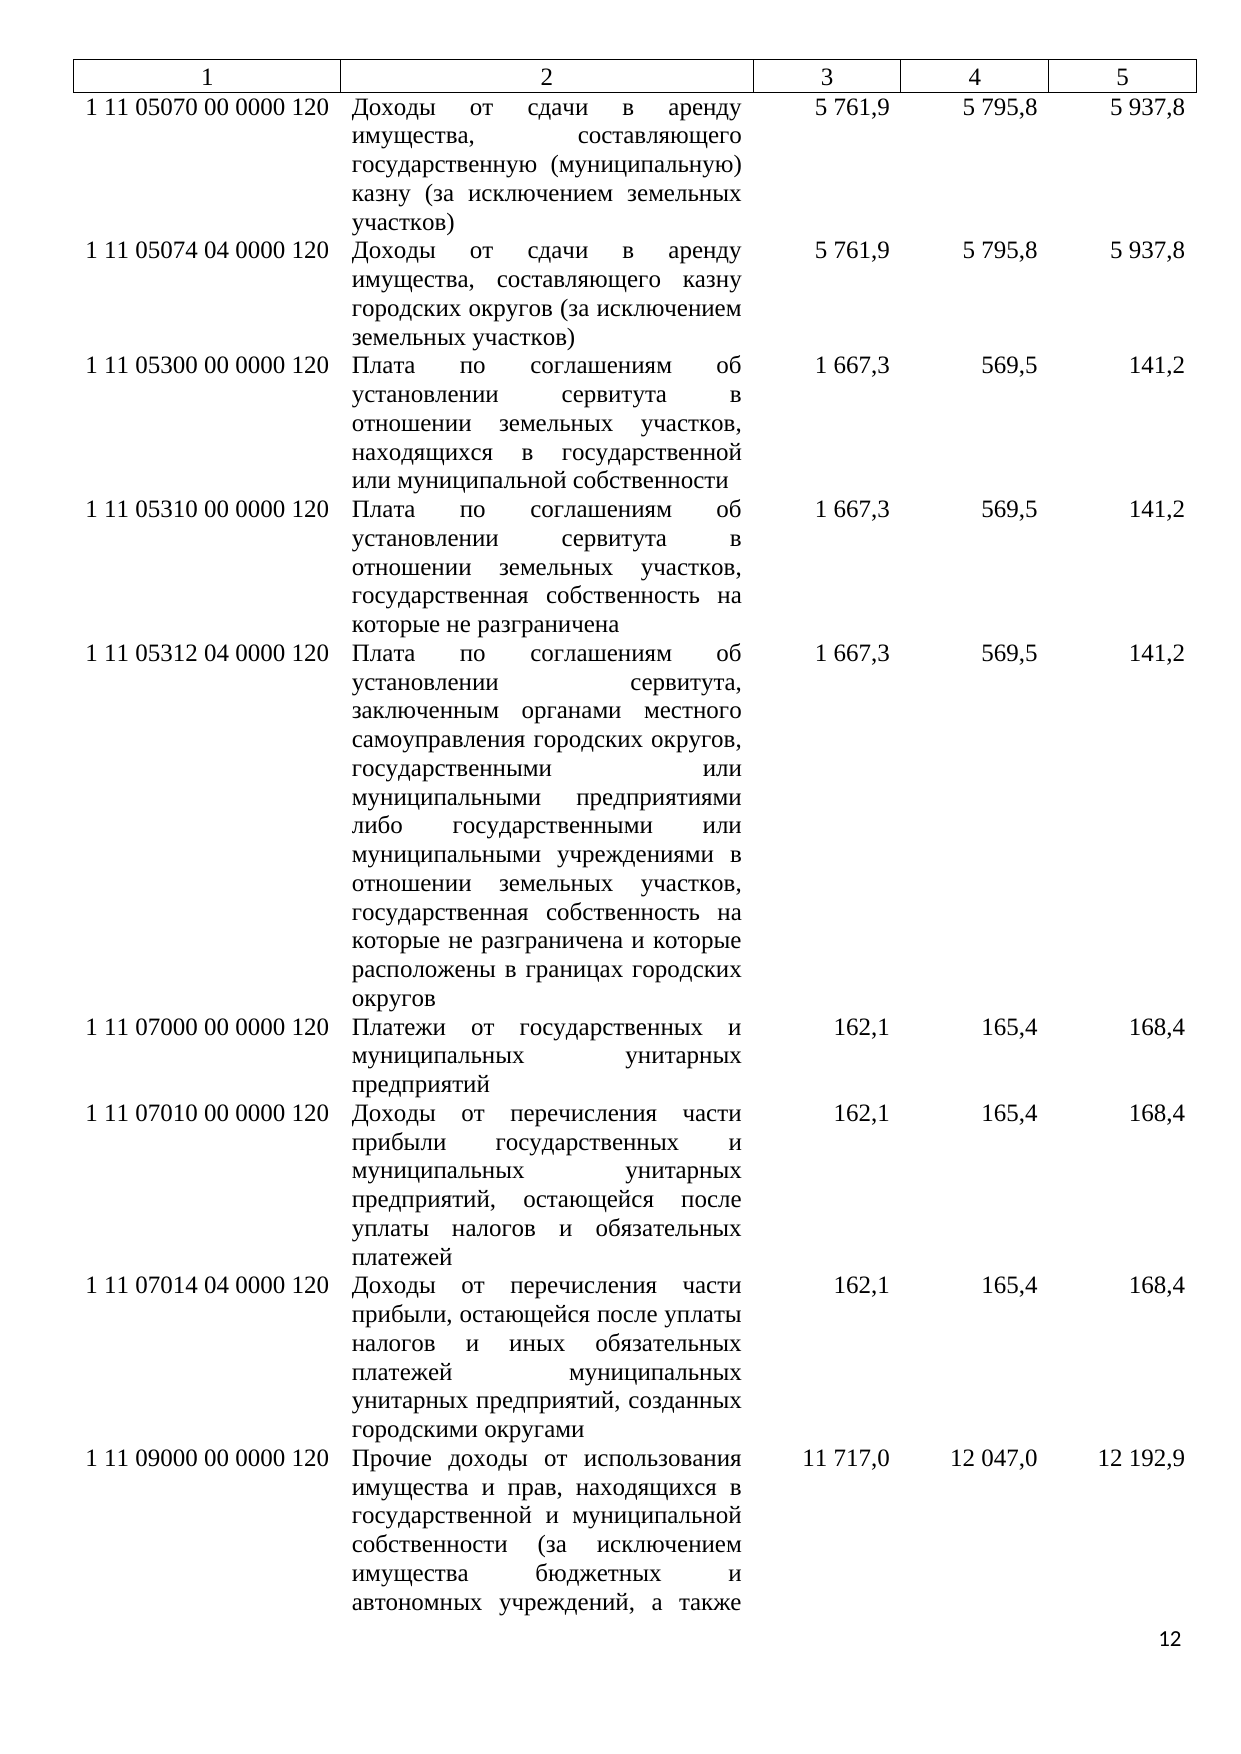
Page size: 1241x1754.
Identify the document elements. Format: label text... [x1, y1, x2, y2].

table_cell 162,1 [753, 1012, 901, 1098]
table_cell 569,5 [901, 494, 1048, 638]
table_cell 1 11 07010 00 0000 120 [74, 1098, 340, 1271]
table_cell Доходы от сдачи в аренду имущества, составляющего государственную (муниципальную) казну (за исключением земельных участков) [340, 93, 753, 236]
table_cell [340, 1443, 753, 1616]
table_cell 1 11 05074 04 0000 120 [74, 236, 340, 351]
table_cell 1 11 07000 00 0000 120 [74, 1012, 340, 1098]
table_cell 165,4 [901, 1012, 1048, 1098]
table_cell 5 937,8 [1049, 236, 1196, 351]
table_cell 141,2 [1049, 494, 1196, 638]
table_cell Доходы от перечисления части прибыли, остающейся после уплаты налогов и иных обязательных платежей муниципальных унитарных предприятий, созданных городскими округами [340, 1271, 753, 1443]
table_cell 11 717,0 [753, 1443, 901, 1616]
table_cell 1 667,3 [753, 351, 901, 494]
table_cell 569,5 [901, 638, 1048, 1012]
table_cell 5 937,8 [1049, 93, 1196, 236]
table_cell 168,4 [1049, 1098, 1196, 1271]
table_header 2 [341, 60, 753, 92]
table_cell 165,4 [901, 1271, 1048, 1443]
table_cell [74, 1443, 340, 1616]
table_cell Плата по соглашениям об установлении сервитута в отношении земельных участков, государственная собственность на которые не разграничена [340, 494, 753, 638]
table_cell 1 11 07014 04 0000 120 [74, 1271, 340, 1443]
table_cell Плата по соглашениям об установлении сервитута, заключенным органами местного самоуправления городских округов, государственными или муниципальными предприятиями либо государственными или муниципальными учреждениями в отношении земельных участков, государственная собственность на которые не разграничена и которые расположены в границах городских округов [340, 638, 753, 1012]
table_cell 141,2 [1049, 638, 1196, 1012]
table_cell 1 11 05312 04 0000 120 [74, 638, 340, 1012]
table_cell Доходы от перечисления части прибыли государственных и муниципальных унитарных предприятий, остающейся после уплаты налогов и обязательных платежей [340, 1098, 753, 1271]
table_header 3 [754, 60, 900, 92]
table_cell 141,2 [1049, 351, 1196, 494]
table_cell 1 11 05070 00 0000 120 [74, 93, 340, 236]
table_cell Доходы от сдачи в аренду имущества, составляющего казну городских округов (за исключением земельных участков) [340, 236, 753, 351]
table_cell Плата по соглашениям об установлении сервитута в отношении земельных участков, находящихся в государственной или муниципальной собственности [340, 351, 753, 494]
table_cell 168,4 [1049, 1271, 1196, 1443]
table_cell 162,1 [753, 1098, 901, 1271]
table_cell 5 761,9 [753, 93, 901, 236]
table_header 4 [901, 60, 1048, 92]
table_cell 1 667,3 [753, 638, 901, 1012]
table_cell 5 761,9 [753, 236, 901, 351]
table_cell 569,5 [901, 351, 1048, 494]
table_cell 165,4 [901, 1098, 1048, 1271]
table_cell 12 192,9 [1049, 1443, 1196, 1616]
table_cell 5 795,8 [901, 236, 1048, 351]
table_header 5 [1049, 60, 1196, 92]
table_cell 5 795,8 [901, 93, 1048, 236]
table_cell 12 047,0 [901, 1443, 1048, 1616]
table_header 1 [74, 60, 340, 92]
table_cell 1 11 05310 00 0000 120 [74, 494, 340, 638]
table_cell Платежи от государственных и муниципальных унитарных предприятий [340, 1012, 753, 1098]
table_cell 1 667,3 [753, 494, 901, 638]
table_cell 168,4 [1049, 1012, 1196, 1098]
table_cell 162,1 [753, 1271, 901, 1443]
table_cell 1 11 05300 00 0000 120 [74, 351, 340, 494]
